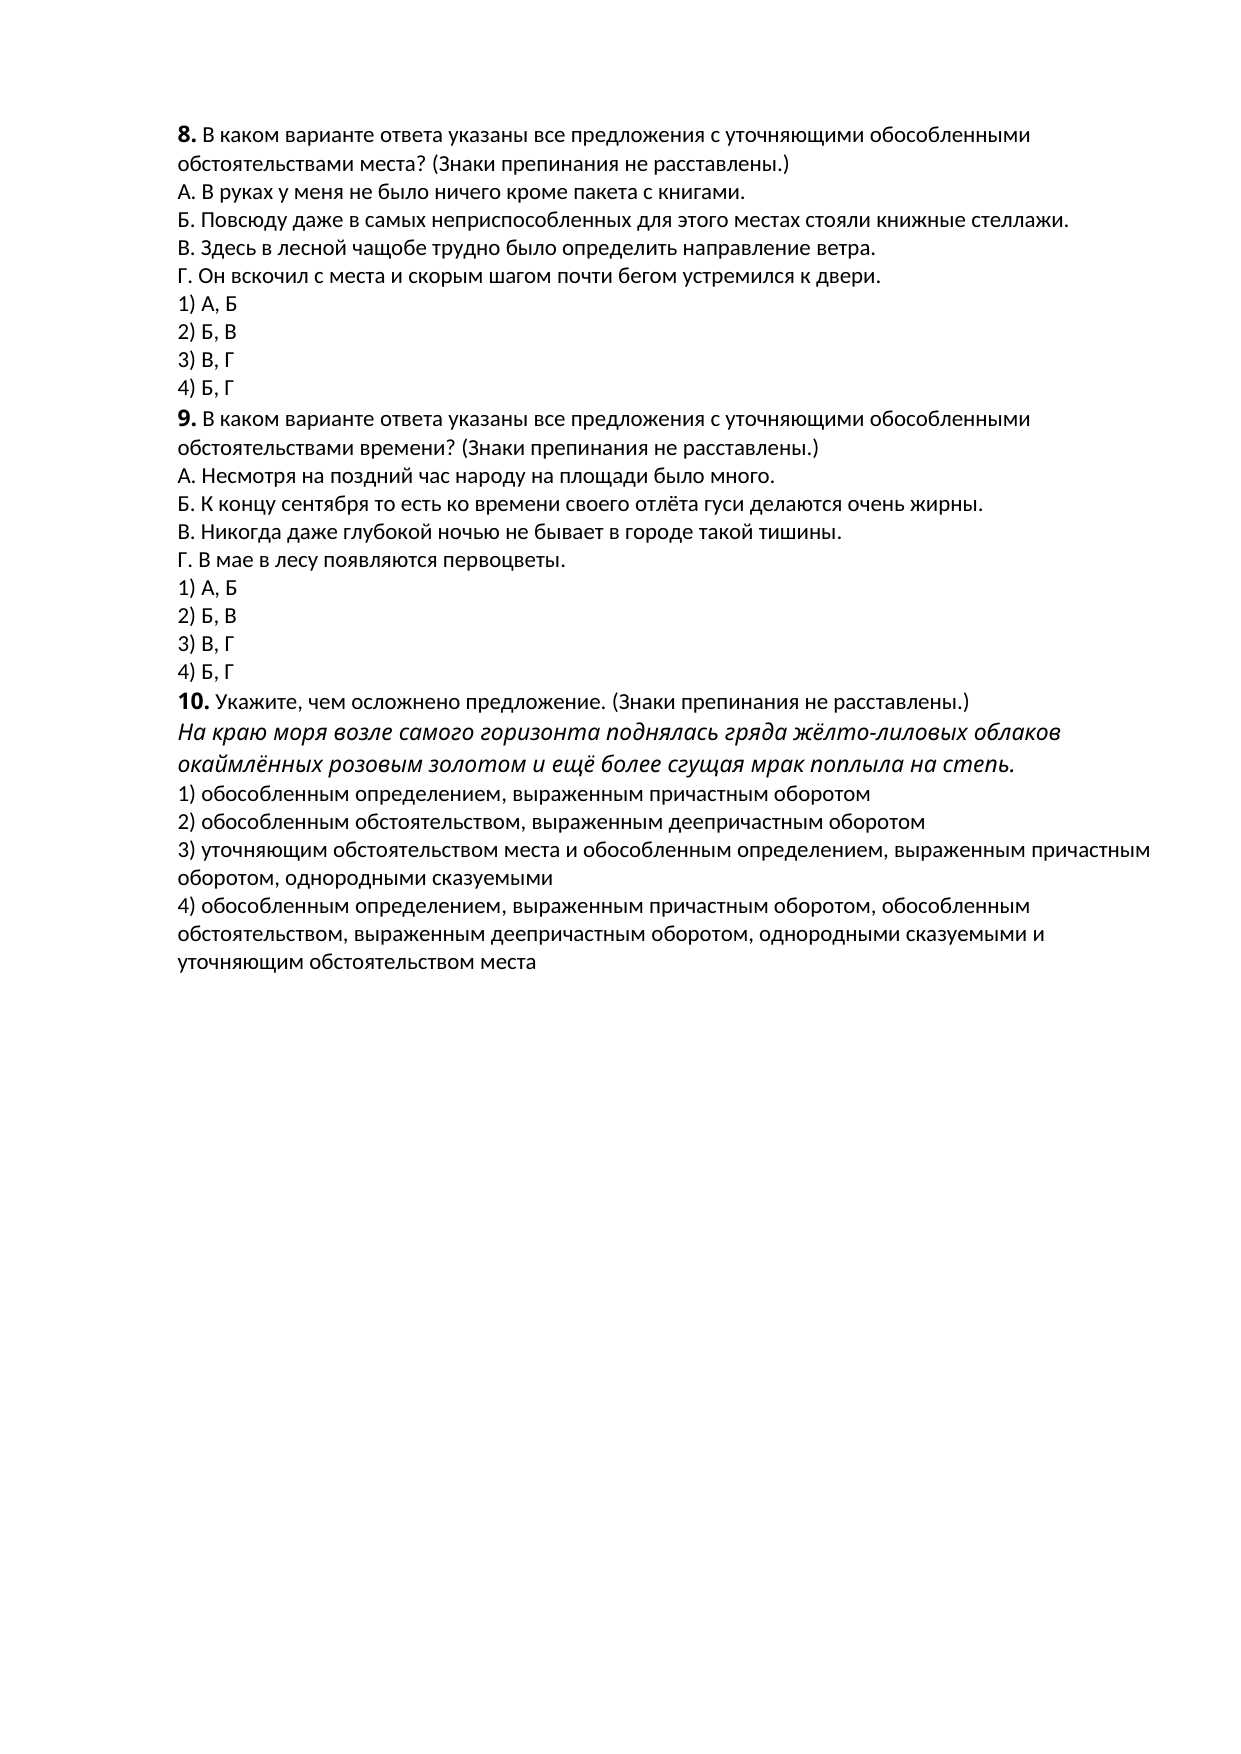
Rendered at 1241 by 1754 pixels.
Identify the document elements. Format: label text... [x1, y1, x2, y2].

text А. Несмотря на поздний час народу на площади было много. Б. К концу сентября то есть ко времени своего отлёта гуси делаются очень жирны. В. Никогда даже глубокой ночью не бывает в городе такой тишины. Г. В мае в лесу появляются первоцветы. [177, 461, 1152, 573]
text 1) А, Б 2) Б, В 3) В, Г 4) Б, Г [177, 289, 1152, 402]
text 9. В каком варианте ответа указаны все предложения с уточняющими обособленными обстоятельствами времени? (Знаки препинания не расставлены.) [177, 402, 1152, 461]
text 10. Укажите, чем осложнено предложение. (Знаки препинания не расставлены.) [177, 685, 1152, 716]
text 1) А, Б 2) Б, В 3) В, Г 4) Б, Г [177, 573, 1152, 685]
text 1) обособленным определением, выраженным причастным оборотом 2) обособленным обстоятельством, выраженным деепричастным оборотом 3) уточняющим обстоятельством места и обособленным определением, выраженным причастным оборотом, однородными сказуемыми 4) обособленным определением, выраженным причастным оборотом, обособленным обстоятельством, выраженным деепричастным оборотом, однородными сказуемыми и уточняющим обстоятельством места [177, 779, 1152, 975]
text А. В руках у меня не было ничего кроме пакета с книгами. Б. Повсюду даже в самых неприспособленных для этого местах стояли книжные стеллажи. В. Здесь в лесной чащобе трудно было определить направление ветра. Г. Он вскочил с места и скорым шагом почти бегом устремился к двери. [177, 177, 1152, 289]
text На краю моря возле самого горизонта поднялась гряда жёлто-лиловых облаков окаймлённых розовым золотом и ещё более сгущая мрак поплыла на степь. [177, 716, 1152, 779]
text 8. В каком варианте ответа указаны все предложения с уточняющими обособленными обстоятельствами места? (Знаки препинания не расставлены.) [177, 118, 1152, 177]
